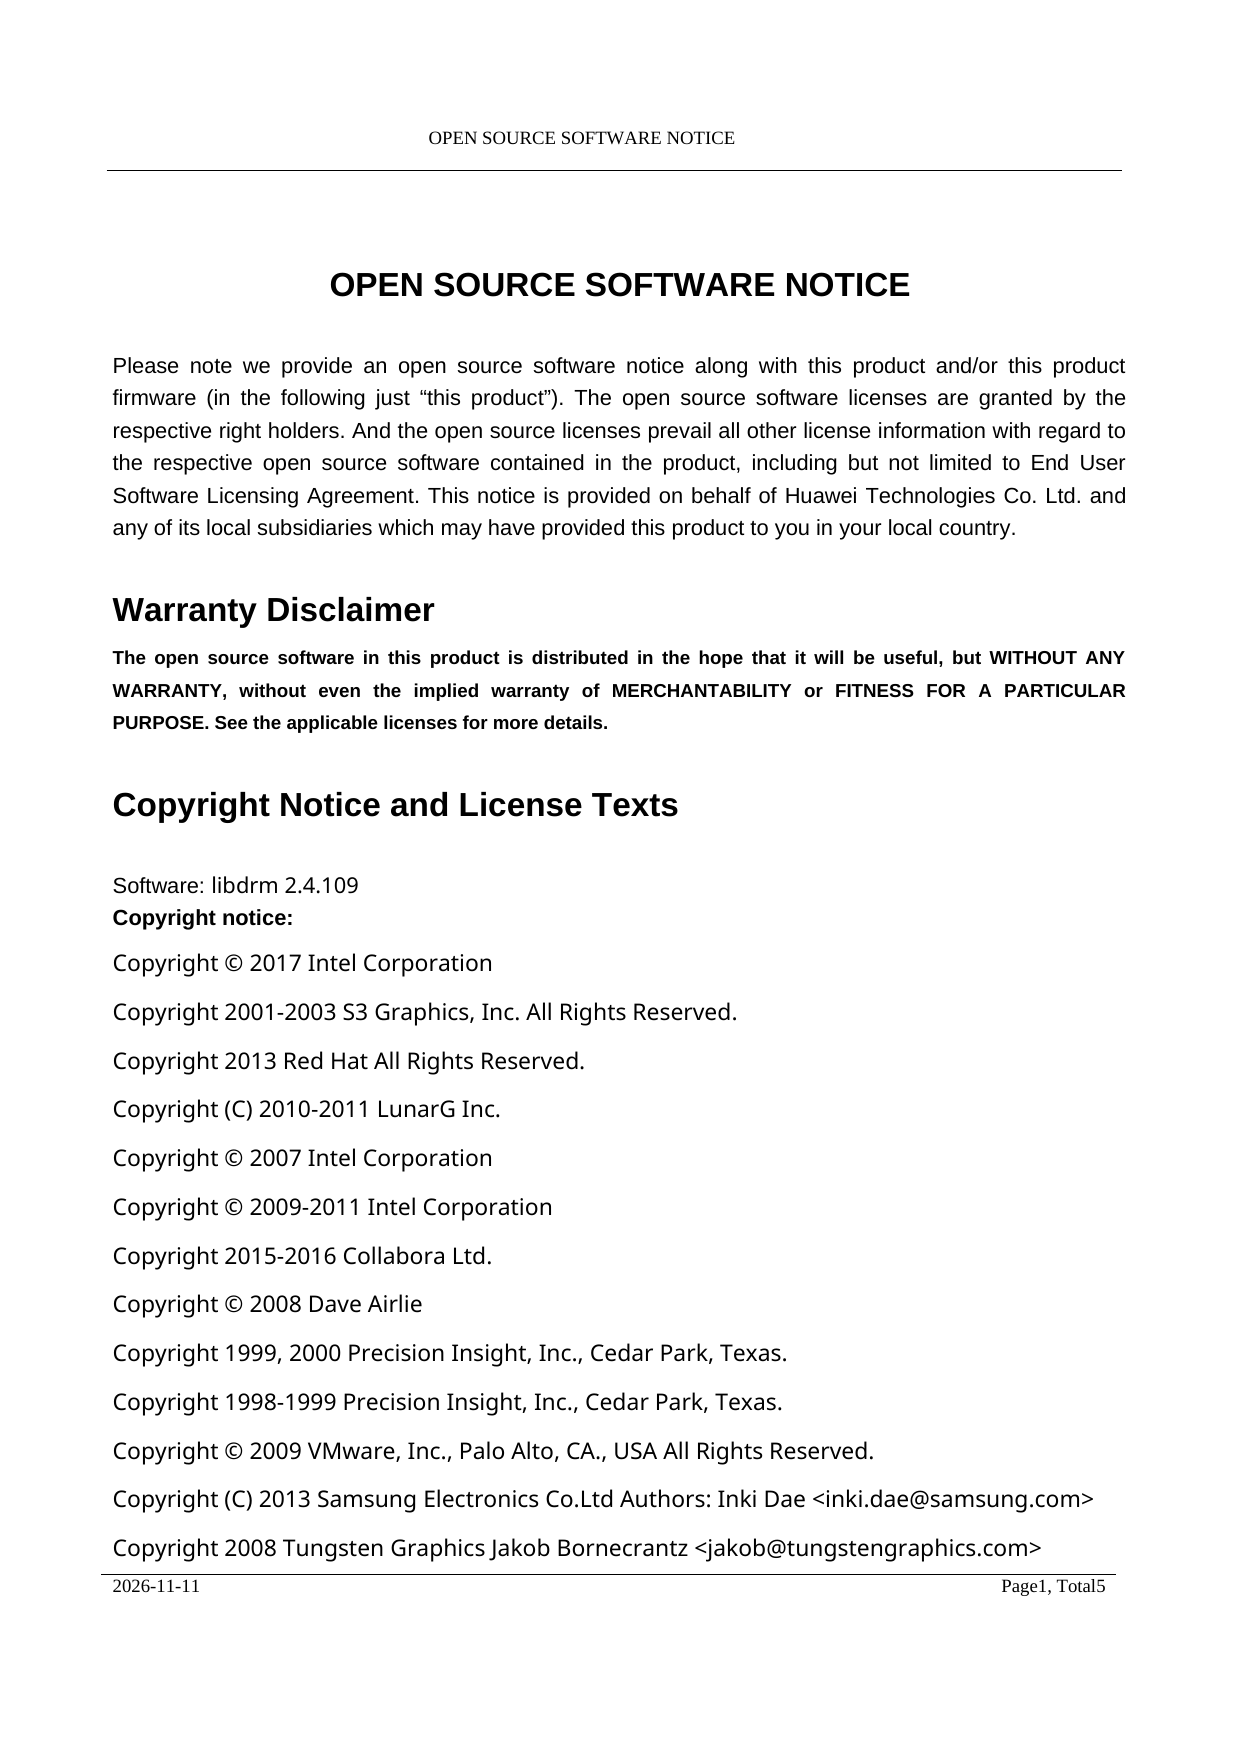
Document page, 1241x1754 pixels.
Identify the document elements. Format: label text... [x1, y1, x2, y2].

text Copyright notice: [112, 901, 1128, 934]
text Warranty Disclaimer [112, 576, 1128, 641]
text Copyright Notice and License Texts [112, 771, 1128, 836]
text Software: libdrm 2.4.109 [112, 869, 1128, 901]
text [112, 947, 1128, 1564]
text OPEN SOURCE SOFTWARE NOTICE [112, 251, 1128, 316]
text Please note we provide an open source software notice along with this product and/or this product firmware (in the following just “this product”). The open source software licenses are granted by the respective right holders. And the open source licenses prevail all other license information with regard to the respective open source software contained in the product, including but not limited to End User Software Licensing Agreement. This notice is provided on behalf of Huawei Technologies Co. Ltd. and any of its local subsidiaries which may have provided this product to you in your local country. [112, 349, 1128, 544]
text The open source software in this product is distributed in the hope that it will be useful, but WITHOUT ANY WARRANTY, without even the implied warranty of MERCHANTABILITY or FITNESS FOR A PARTICULAR PURPOSE. See the applicable licenses for more details. [112, 641, 1128, 739]
